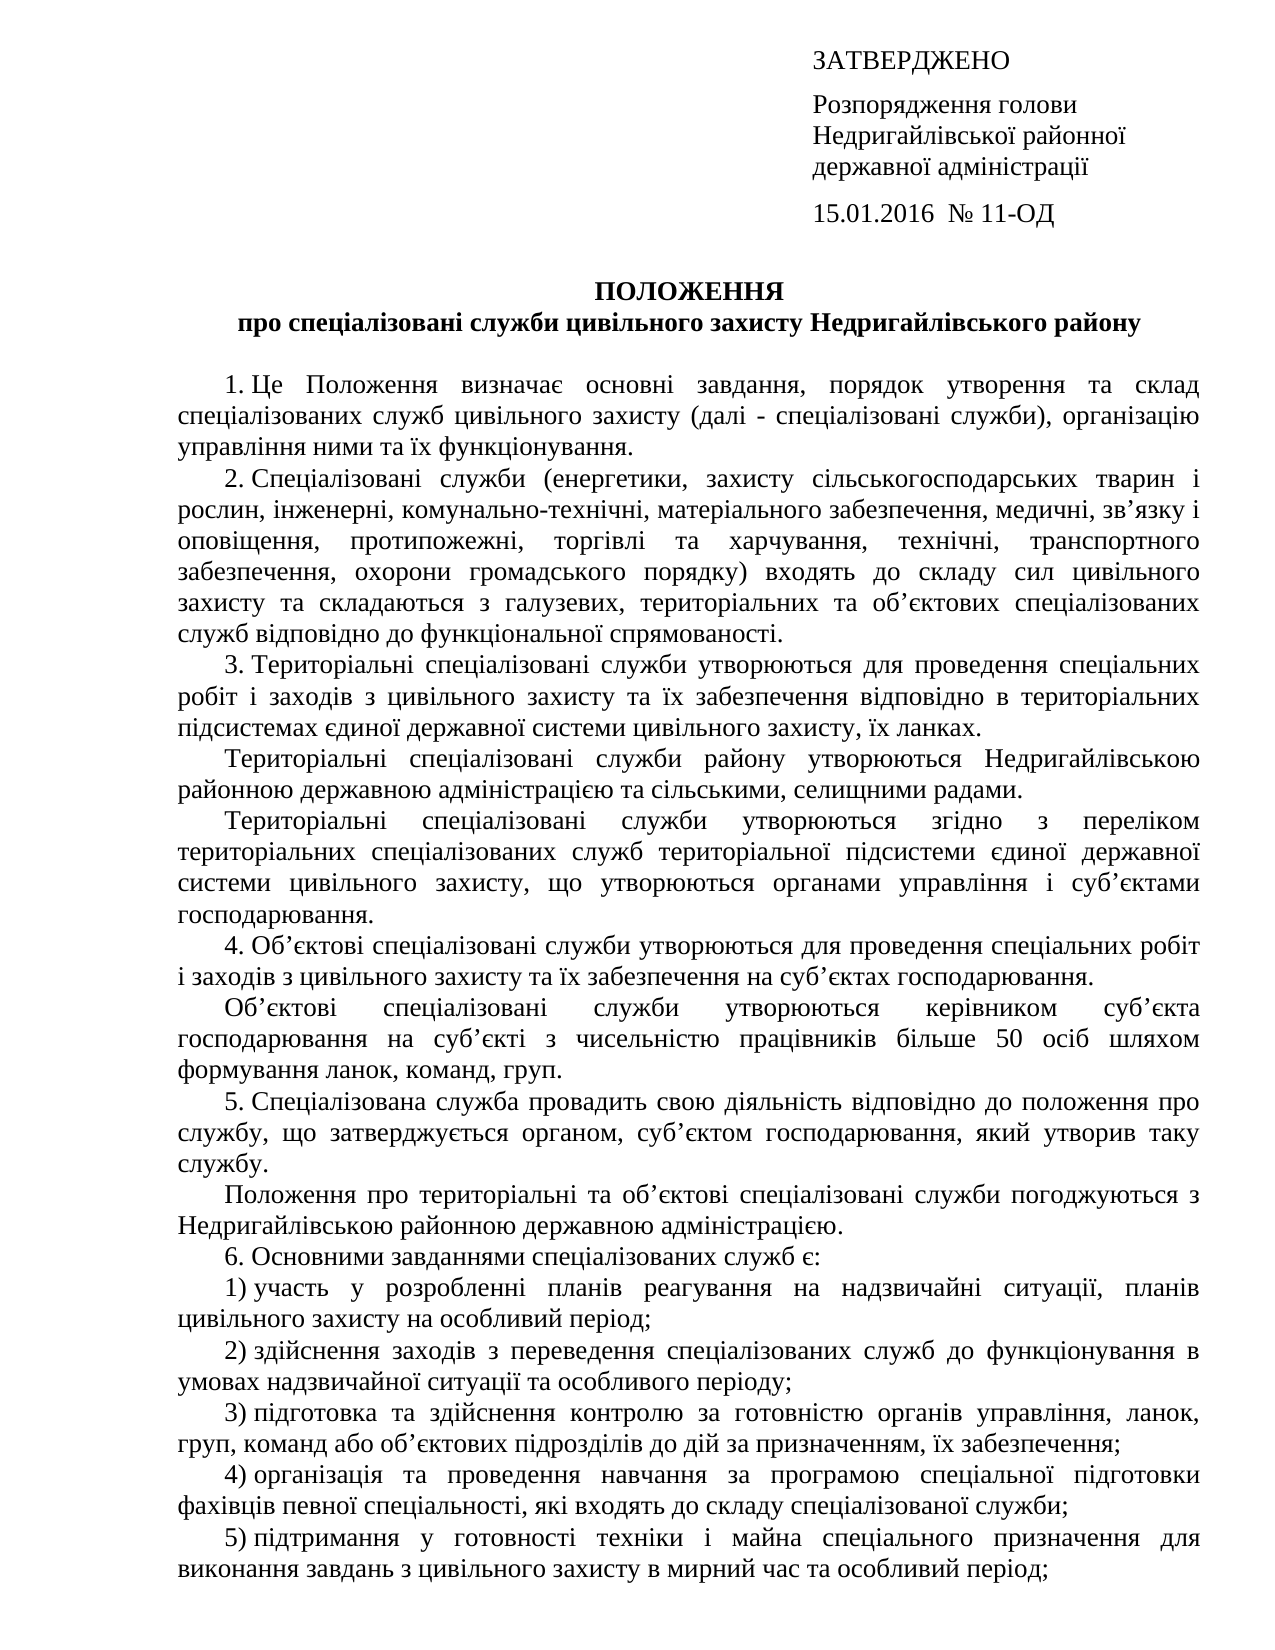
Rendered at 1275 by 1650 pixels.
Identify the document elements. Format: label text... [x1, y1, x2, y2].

text Недригайлівської районної [721, 119, 1201, 150]
text Територіальні спеціалізовані служби утворюються згідно з переліком територіальних спеціалізованих служб територіальної підсистеми єдиної державної системи цивільного захисту, що утворюються органами управління і суб’єктами господарювання. [177, 804, 1201, 929]
text 1) участь у розробленні планів реагування на надзвичайні ситуації, планів цивільного захисту на особливий період; [177, 1271, 1201, 1334]
text ЗАТВЕРДЖЕНО [721, 44, 1201, 76]
text 2. Спеціалізовані служби (енергетики, захисту сільськогосподарських тварин і рослин, інженерні, комунально-технічні, матеріального забезпечення, медичні, зв’язку і оповіщення, протипожежні, торгівлі та харчування, технічні, транспортного забезпечення, охорони громадського порядку) входять до складу сил цивільного захисту та складаються з галузевих, територіальних та об’єктових спеціалізованих служб відповідно до функціональної спрямованості. [177, 462, 1201, 648]
text 4. Об’єктові спеціалізовані служби утворюються для проведення спеціальних робіт і заходів з цивільного захисту та їх забезпечення на суб’єктах господарювання. [177, 929, 1201, 991]
text 2) здійснення заходів з переведення спеціалізованих служб до функціонування в умовах надзвичайної ситуації та особливого періоду; [177, 1334, 1201, 1396]
text 15.01.2016 № 11-ОД [721, 197, 1201, 228]
text Положення про територіальні та об’єктові спеціалізовані служби погоджуються з Недригайлівською районною державною адміністрацією. [177, 1178, 1201, 1240]
text 5) підтримання у готовності техніки і майна спеціального призначення для виконання завдань з цивільного захисту в мирний час та особливий період; [177, 1521, 1201, 1583]
text 5. Спеціалізована служба провадить свою діяльність відповідно до положення про службу, що затверджується органом, суб’єктом господарювання, який утворив таку службу. [177, 1084, 1201, 1178]
text державної адміністрації [721, 150, 1201, 181]
text 6. Основними завданнями спеціалізованих служб є: [177, 1240, 1201, 1271]
text Об’єктові спеціалізовані служби утворюються керівником суб’єкта господарювання на суб’єкті з чисельністю працівників більше 50 осіб шляхом формування ланок, команд, груп. [177, 991, 1201, 1084]
text ПОЛОЖЕННЯ [177, 275, 1201, 306]
text 4) організація та проведення навчання за програмою спеціальної підготовки фахівців певної спеціальності, які входять до складу спеціалізованої служби; [177, 1458, 1201, 1521]
text про спеціалізовані служби цивільного захисту Недригайлівського району [177, 306, 1201, 337]
text Територіальні спеціалізовані служби району утворюються Недригайлівською районною державною адміністрацією та сільськими, селищними радами. [177, 742, 1201, 804]
text 1. Це Положення визначає основні завдання, порядок утворення та склад спеціалізованих служб цивільного захисту (далі - спеціалізовані служби), організацію управління ними та їх функціонування. [177, 368, 1201, 462]
text 3) підготовка та здійснення контролю за готовністю органів управління, ланок, груп, команд або об’єктових підрозділів до дій за призначенням, їх забезпечення; [177, 1396, 1201, 1458]
text 3. Територіальні спеціалізовані служби утворюються для проведення спеціальних робіт і заходів з цивільного захисту та їх забезпечення відповідно в територіальних підсистемах єдиної державної системи цивільного захисту, їх ланках. [177, 648, 1201, 742]
text Розпорядження голови [721, 88, 1201, 119]
